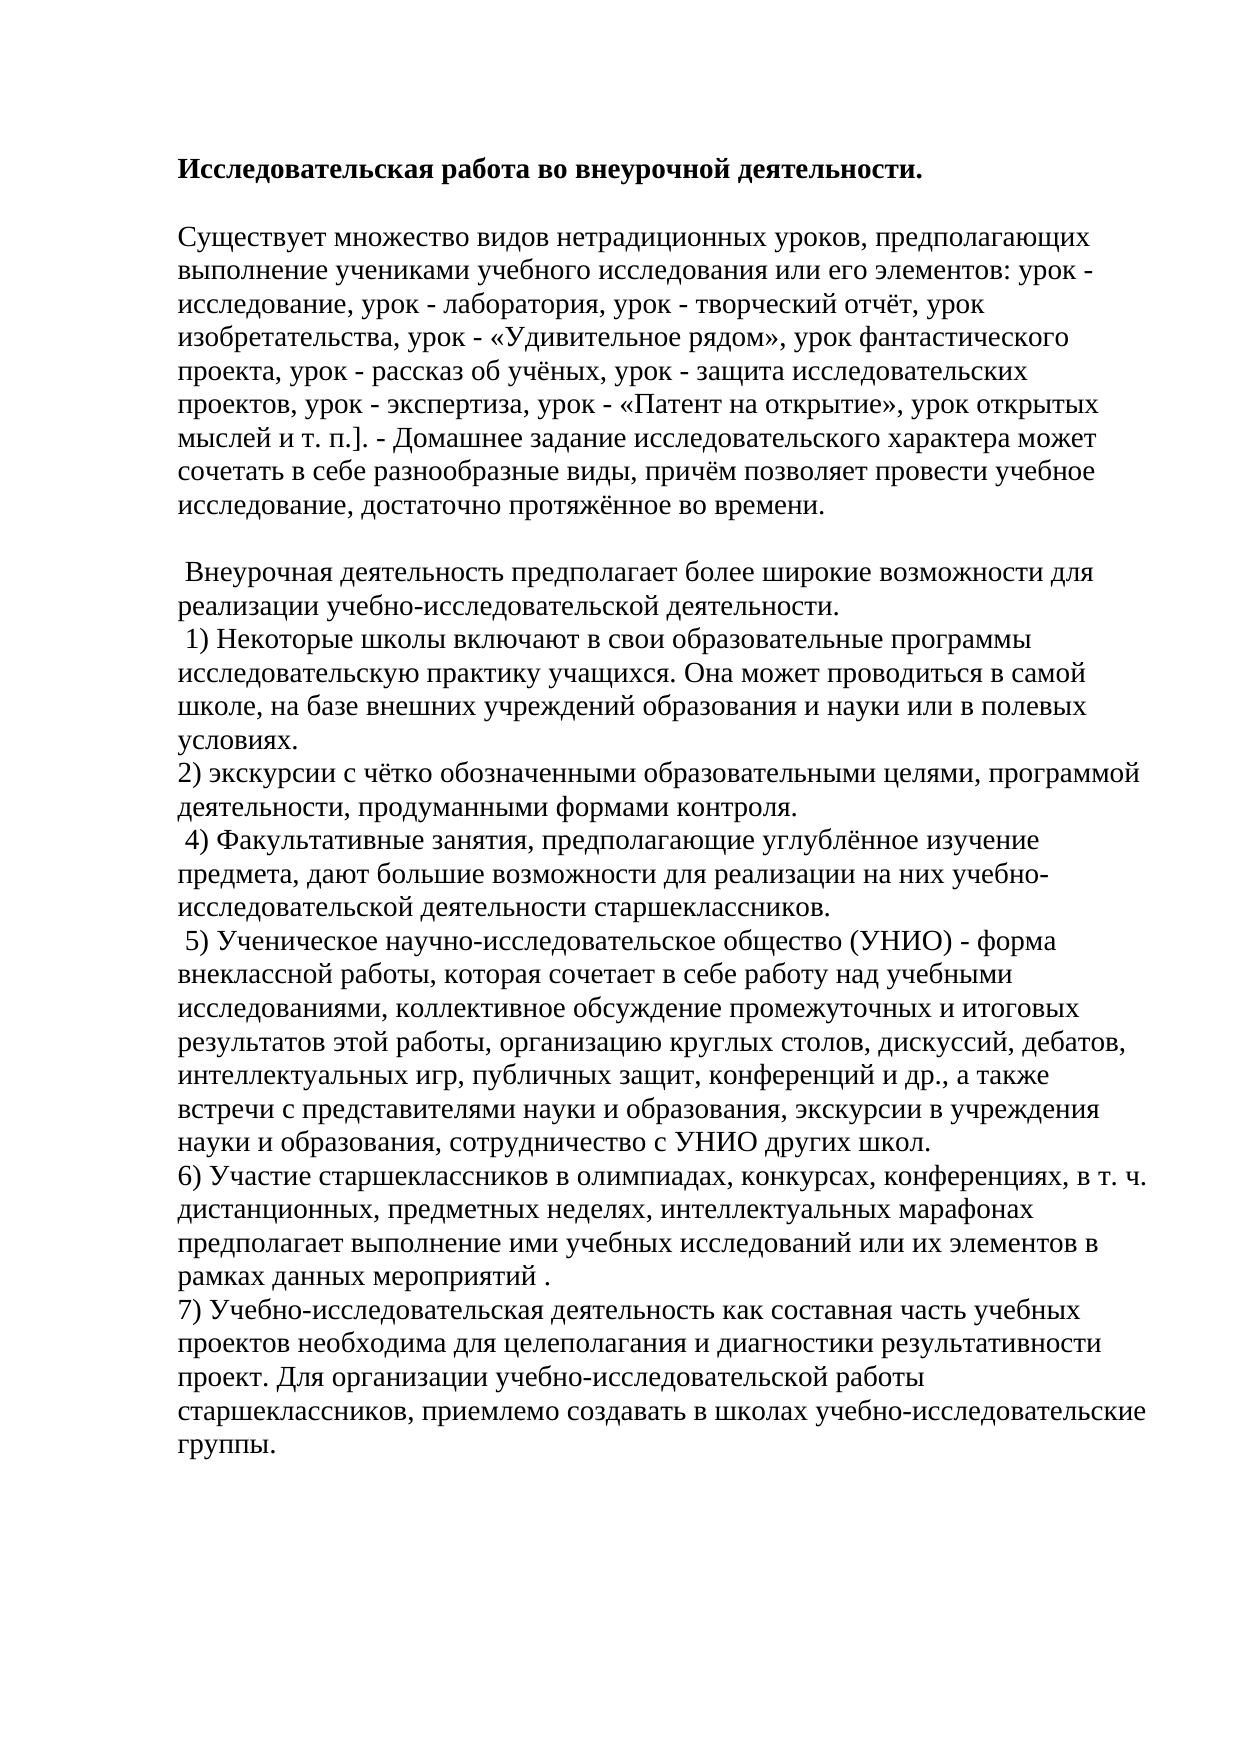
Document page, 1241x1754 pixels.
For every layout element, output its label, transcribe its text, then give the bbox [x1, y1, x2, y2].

text 7) Учебно-исследовательская деятельность как составная часть учебных проектов необходима для целеполагания и диагностики результативности проект. Для организации учебно-исследовательской работы старшеклассников, приемлемо создавать в школах учебно-исследовательские группы. [177, 1292, 1152, 1460]
text 1) Некоторые школы включают в свои образовательные программы исследовательскую практику учащихся. Она может проводиться в самой школе, на базе внешних учреждений образования и науки или в полевых условиях. [177, 621, 1152, 755]
text 4) Факультативные занятия, предполагающие углублённое изучение предмета, дают большие возможности для реализации на них учебно-исследовательской деятельности старшеклассников. [177, 822, 1152, 923]
text Внеурочная деятельность предполагает более широкие возможности для реализации учебно-исследовательской деятельности. [177, 554, 1152, 621]
text 5) Ученическое научно-исследовательское общество (УНИО) - форма внеклассной работы, которая сочетает в себе работу над учебными исследованиями, коллективное обсуждение промежуточных и итоговых результатов этой работы, организацию круглых столов, дискуссий, дебатов, интеллектуальных игр, публичных защит, конференций и др., а также встречи с представителями науки и образования, экскурсии в учреждения науки и образования, сотрудничество с УНИО других школ. [177, 923, 1152, 1158]
text 6) Участие старшеклассников в олимпиадах, конкурсах, конференциях, в т. ч. дистанционных, предметных неделях, интеллектуальных марафонах предполагает выполнение ими учебных исследований или их элементов в рамках данных мероприятий . [177, 1158, 1152, 1292]
text Существует множество видов нетрадиционных уроков, предполагающих выполнение учениками учебного исследования или его элементов: урок - исследование, урок - лаборатория, урок - творческий отчёт, урок изобретательства, урок - «Удивительное рядом», урок фантастического проекта, урок - рассказ об учёных, урок - защита исследовательских проектов, урок - экспертиза, урок - «Патент на открытие», урок открытых мыслей и т. п.]. - Домашнее задание исследовательского характера может сочетать в себе разнообразные виды, причём позволяет провести учебное исследование, достаточно протяжённое во времени. [177, 219, 1152, 521]
text Исследовательская работа во внеурочной деятельности. [177, 152, 1152, 185]
text 2) экскурсии с чётко обозначенными образовательными целями, программой деятельности, продуманными формами контроля. [177, 755, 1152, 822]
